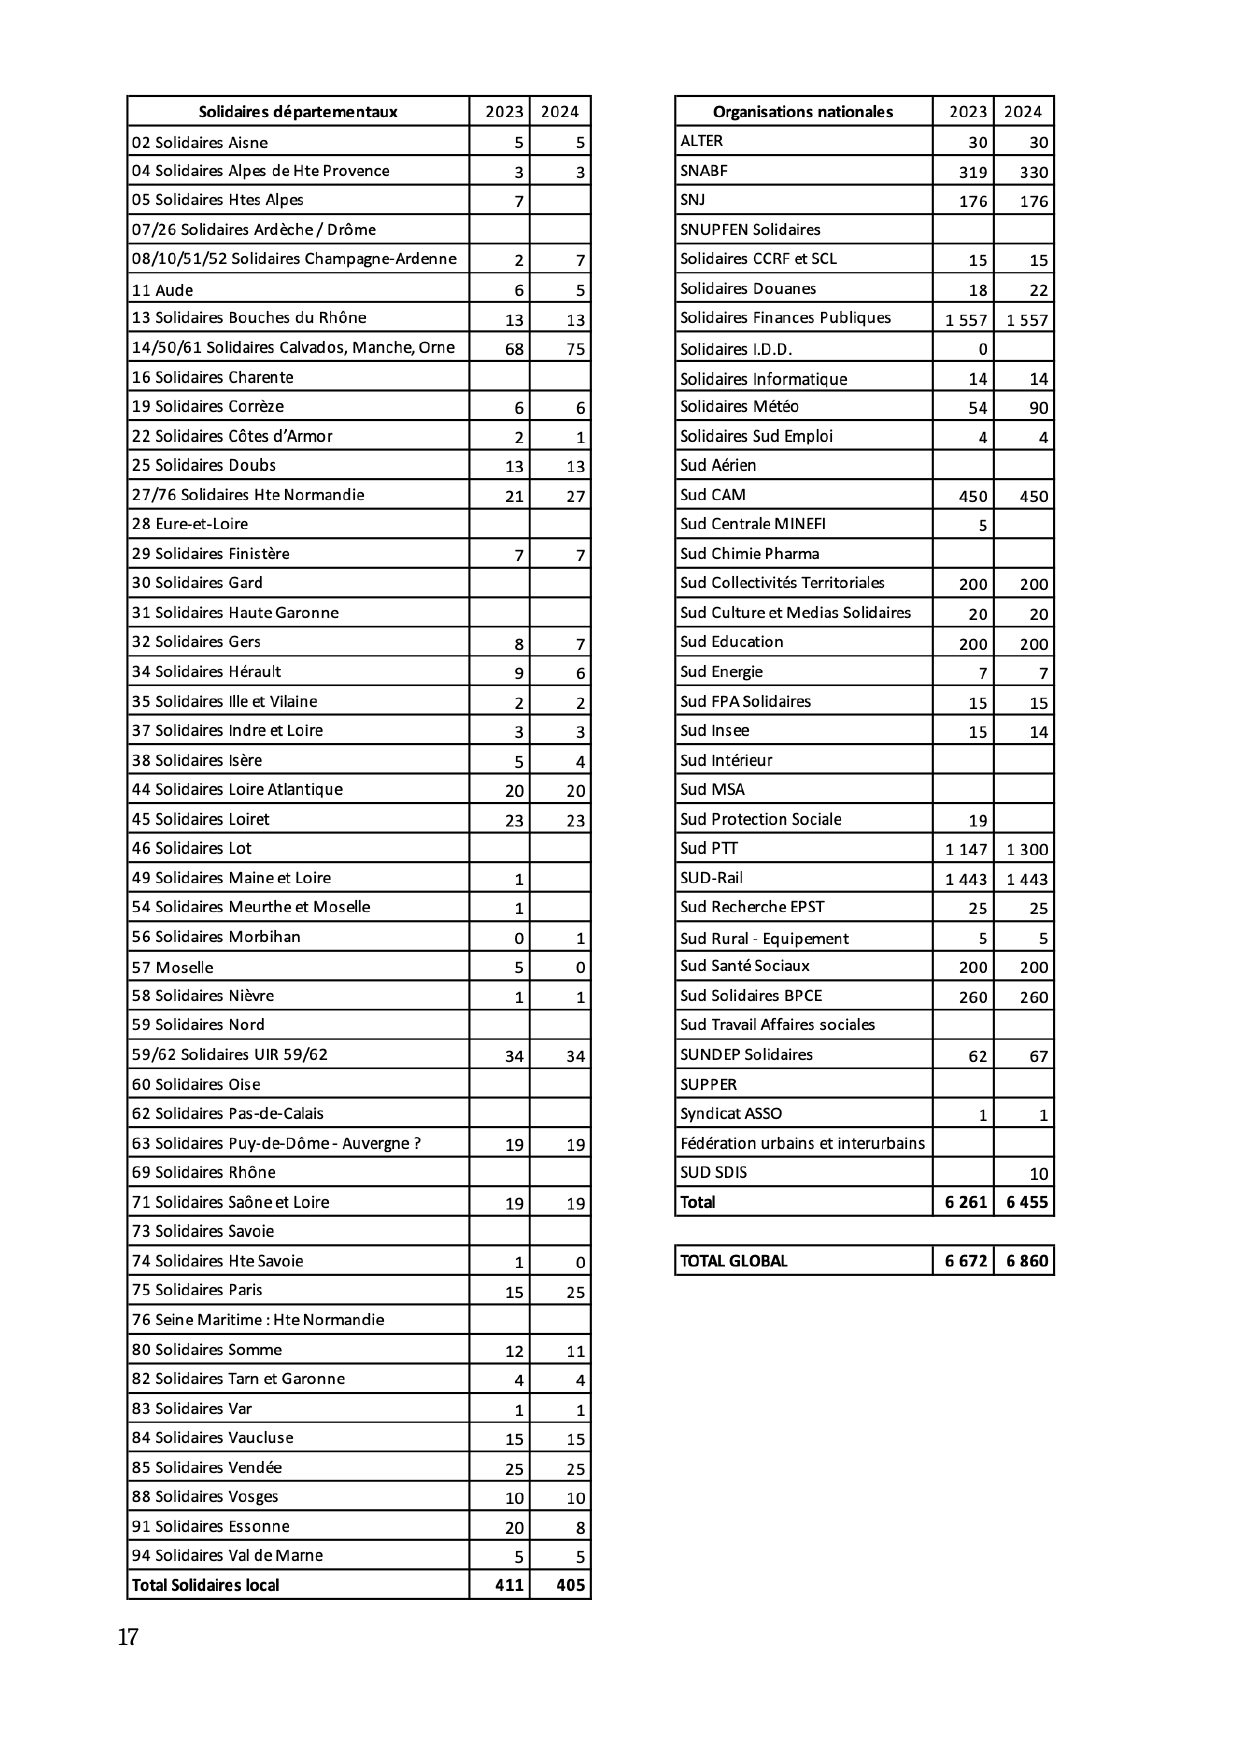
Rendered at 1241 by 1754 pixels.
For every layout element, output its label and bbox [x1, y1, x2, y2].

picture [118, 88, 1067, 1607]
